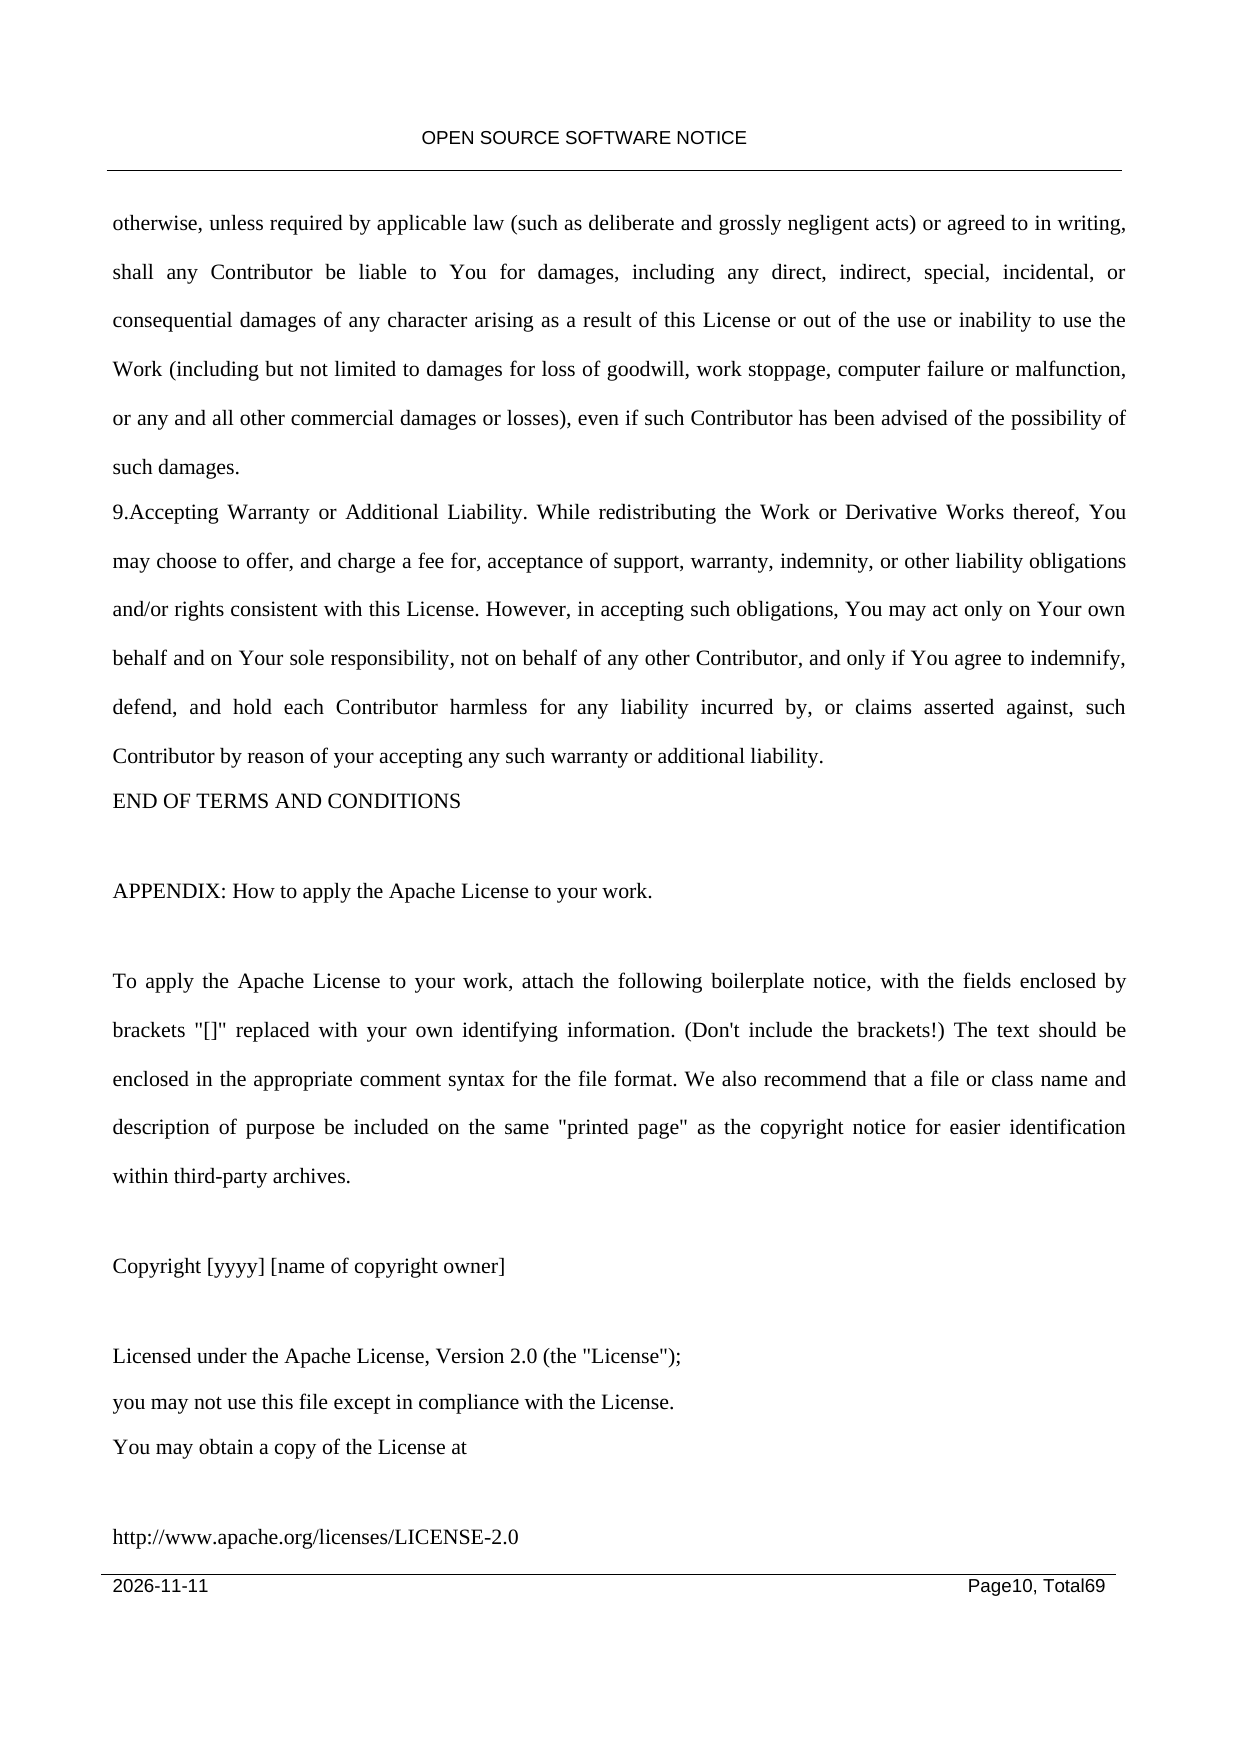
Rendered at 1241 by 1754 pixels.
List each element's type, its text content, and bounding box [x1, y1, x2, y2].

text END OF TERMS AND CONDITIONS [112, 784, 1128, 817]
text APPENDIX: How to apply the Apache License to your work. [112, 874, 1128, 907]
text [112, 206, 1128, 483]
text You may obtain a copy of the License at [112, 1430, 1128, 1463]
text To apply the Apache License to your work, attach the following boilerplate notice, with the fields enclosed by brackets "[]" replaced with your own identifying information. (Don't include the brackets!) The text should be enclosed in the appropriate comment syntax for the file format. We also recommend that a file or class name and description of purpose be included on the same "printed page" as the copyright notice for easier identification within third-party archives. [112, 964, 1128, 1192]
text you may not use this file except in compliance with the License. [112, 1385, 1128, 1417]
text Copyright [yyyy] [name of copyright owner] [112, 1250, 1128, 1282]
text http://www.apache.org/licenses/LICENSE-2.0 [112, 1520, 1128, 1553]
text 9.Accepting Warranty or Additional Liability. While redistributing the Work or Derivative Works thereof, You may choose to offer, and charge a fee for, acceptance of support, warranty, indemnity, or other liability obligations and/or rights consistent with this License. However, in accepting such obligations, You may act only on Your own behalf and on Your sole responsibility, not on behalf of any other Contributor, and only if You agree to indemnify, defend, and hold each Contributor harmless for any liability incurred by, or claims asserted against, such Contributor by reason of your accepting any such warranty or additional liability. [112, 495, 1128, 771]
text Licensed under the Apache License, Version 2.0 (the "License"); [112, 1340, 1128, 1372]
